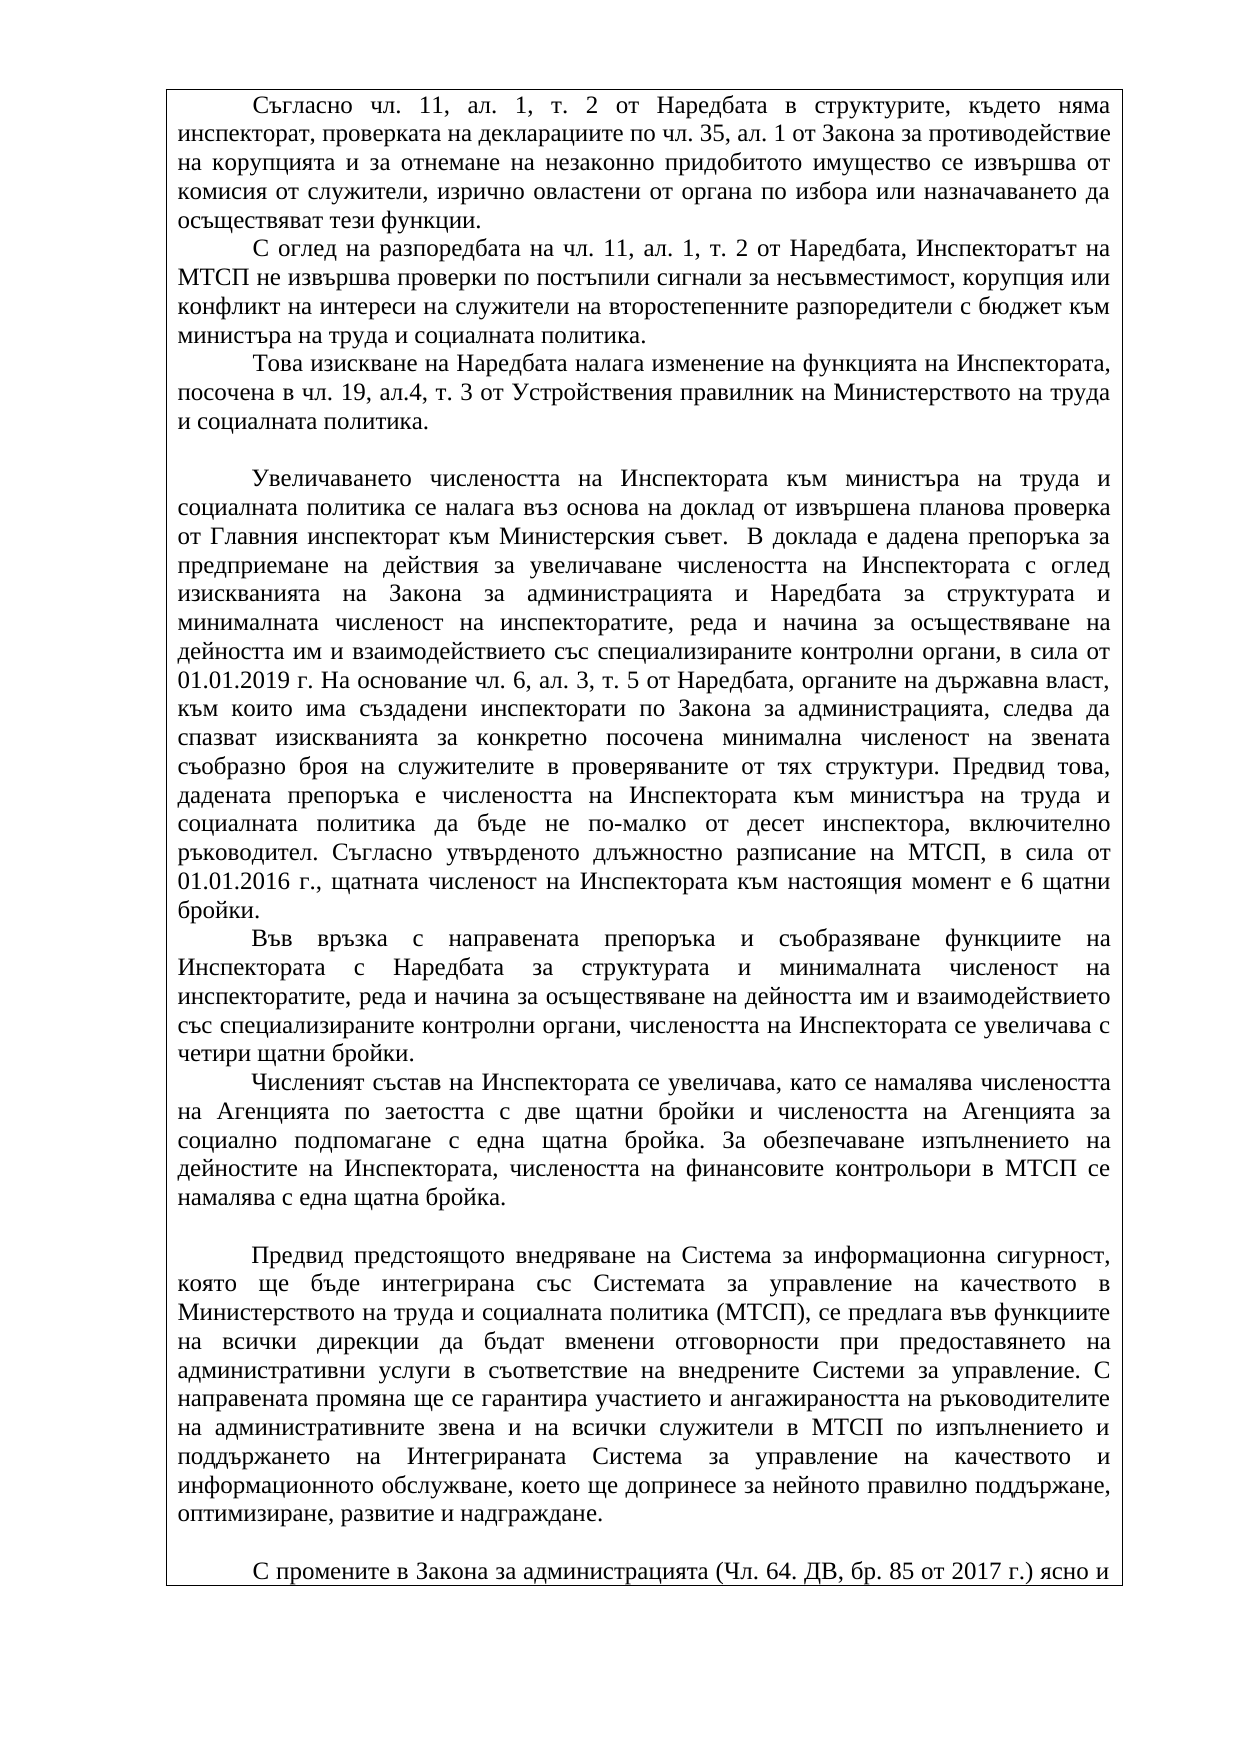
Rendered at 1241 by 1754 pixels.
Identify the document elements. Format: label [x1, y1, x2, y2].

table_cell [167, 90, 1122, 1585]
